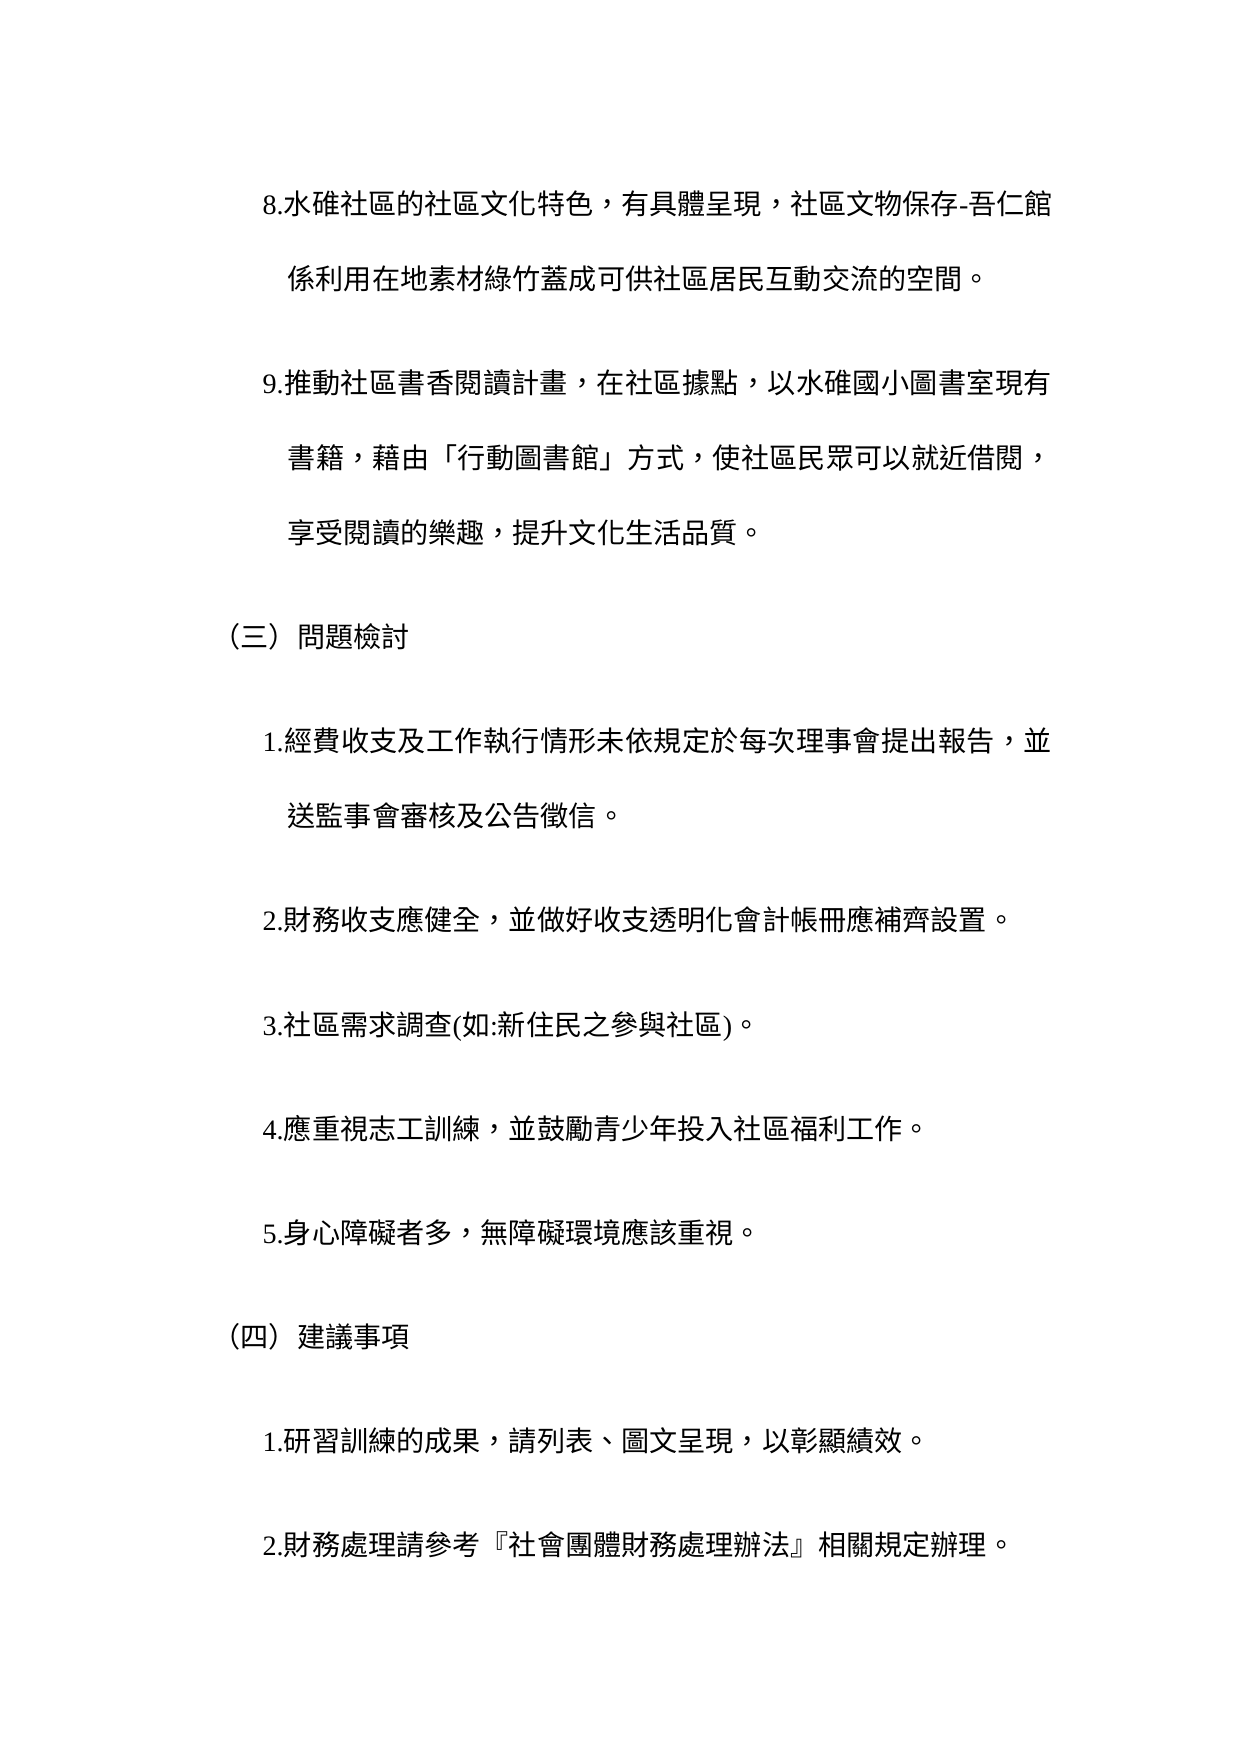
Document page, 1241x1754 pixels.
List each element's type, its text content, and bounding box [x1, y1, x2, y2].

text 2.財務收支應健全，並做好收支透明化會計帳冊應補齊設置。 [262, 881, 1053, 956]
text （三）問題檢討 [187, 598, 978, 673]
text 1.經費收支及工作執行情形未依規定於每次理事會提出報告，並送監事會審核及公告徵信。 [262, 702, 1053, 852]
text 2.財務處理請參考『社會團體財務處理辦法』相關規定辦理。 [262, 1506, 1053, 1581]
text 9.推動社區書香閱讀計畫，在社區據點，以水碓國小圖書室現有書籍，藉由「行動圖書館」方式，使社區民眾可以就近借閱，享受閱讀的樂趣，提升文化生活品質。 [262, 344, 1053, 569]
text 4.應重視志工訓練，並鼓勵青少年投入社區福利工作。 [262, 1089, 1053, 1164]
text 1.研習訓練的成果，請列表、圖文呈現，以彰顯績效。 [262, 1402, 1053, 1477]
text 3.社區需求調查(如:新住民之參與社區)。 [262, 985, 1053, 1060]
text 8.水碓社區的社區文化特色，有具體呈現，社區文物保存-吾仁館係利用在地素材綠竹蓋成可供社區居民互動交流的空間。 [262, 164, 1053, 314]
text （四）建議事項 [187, 1298, 978, 1373]
text 5.身心障礙者多，無障礙環境應該重視。 [262, 1194, 1053, 1269]
